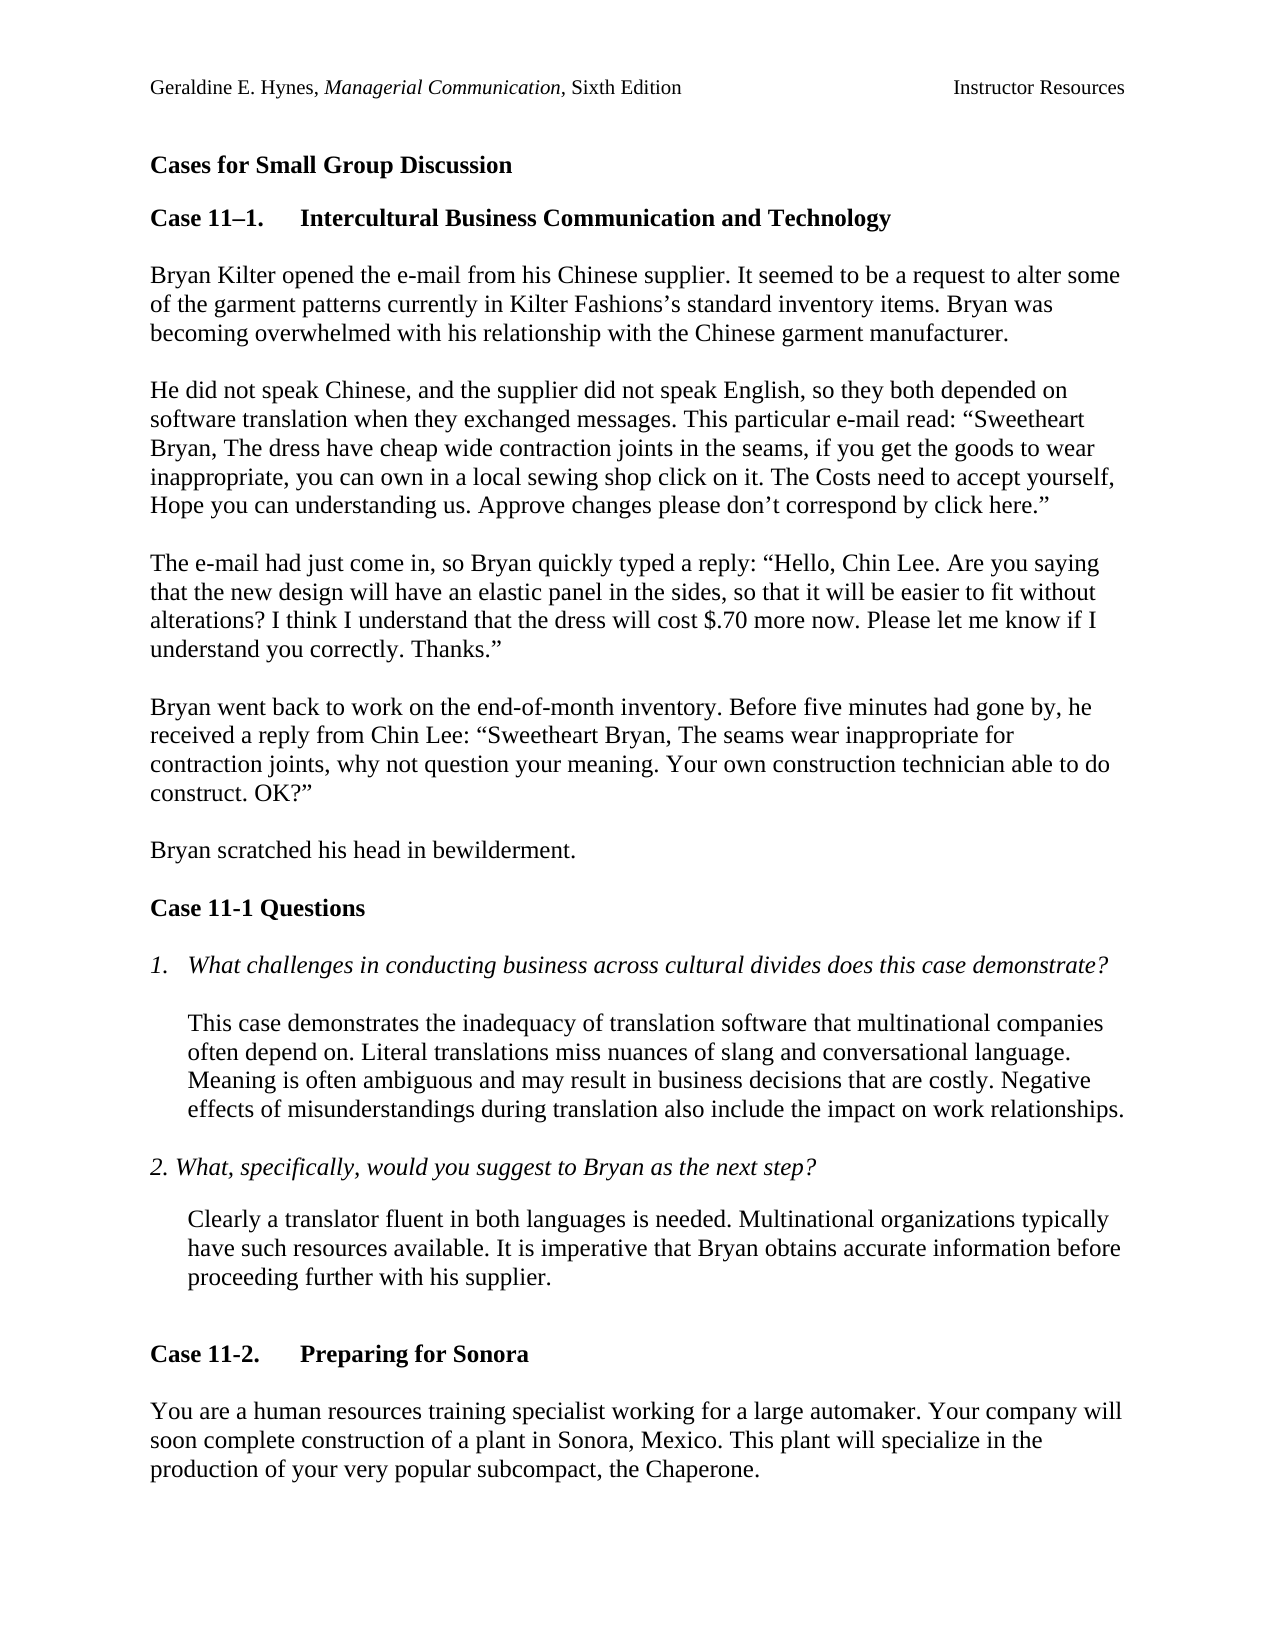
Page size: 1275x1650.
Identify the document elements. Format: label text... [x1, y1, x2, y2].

text This case demonstrates the inadequacy of translation software that multinational companies often depend on. Literal translations miss nuances of slang and conversational language. Meaning is often ambiguous and may result in business decisions that are costly. Negative effects of misunderstandings during translation also include the impact on work relationships. [187, 1008, 1125, 1123]
list What challenges in conducting business across cultural divides does this case demonstrate? [150, 950, 1125, 979]
text Case 11-2. Preparing for Sonora [150, 1339, 1125, 1367]
text 2. What, specifically, would you suggest to Bryan as the next step? [150, 1152, 1125, 1180]
text The e-mail had just come in, so Bryan quickly typed a reply: “Hello, Chin Lee. Are you saying that the new design will have an elastic panel in the sides, so that it will be easier to fit without alterations? I think I understand that the dress will cost $.70 more now. Please let me know if I understand you correctly. Thanks.” [150, 548, 1125, 663]
text Bryan scratched his head in bewilderment. [150, 835, 1125, 864]
text Case 11–1. Intercultural Business Communication and Technology [150, 203, 1125, 232]
text Clearly a translator fluent in both languages is needed. Multinational organizations typically have such resources available. It is imperative that Bryan obtains accurate information before proceeding further with his supplier. [187, 1204, 1125, 1291]
text You are a human resources training specialist working for a large automaker. Your company will soon complete construction of a plant in . This plant will specialize in the production of your very popular subcompact, the Chaperone. [150, 1396, 1125, 1482]
text Case 11-1 Questions [150, 893, 1125, 922]
text He did not speak Chinese, and the supplier did not speak English, so they both depended on software translation when they exchanged messages. This particular e-mail read: “Sweetheart Bryan, The dress have cheap wide contraction joints in the seams, if you get the goods to wear inappropriate, you can own in a local sewing shop click on it. The Costs need to accept yourself, Hope you can understanding us. Approve changes please don’t correspond by click here.” [150, 375, 1125, 519]
text Bryan went back to work on the end-of-month inventory. Before five minutes had gone by, he received a reply from Chin Lee: “Sweetheart Bryan, The seams wear inappropriate for contraction joints, why not question your meaning. Your own construction technician able to do construct. OK?” [150, 692, 1125, 807]
subtitle Cases for Small Group Discussion [150, 150, 1125, 179]
text Bryan Kilter opened the e-mail from his Chinese supplier. It seemed to be a request to alter some of the garment patterns currently in Kilter Fashions’s standard inventory items. Bryan was becoming overwhelmed with his relationship with the Chinese garment manufacturer. [150, 260, 1125, 347]
